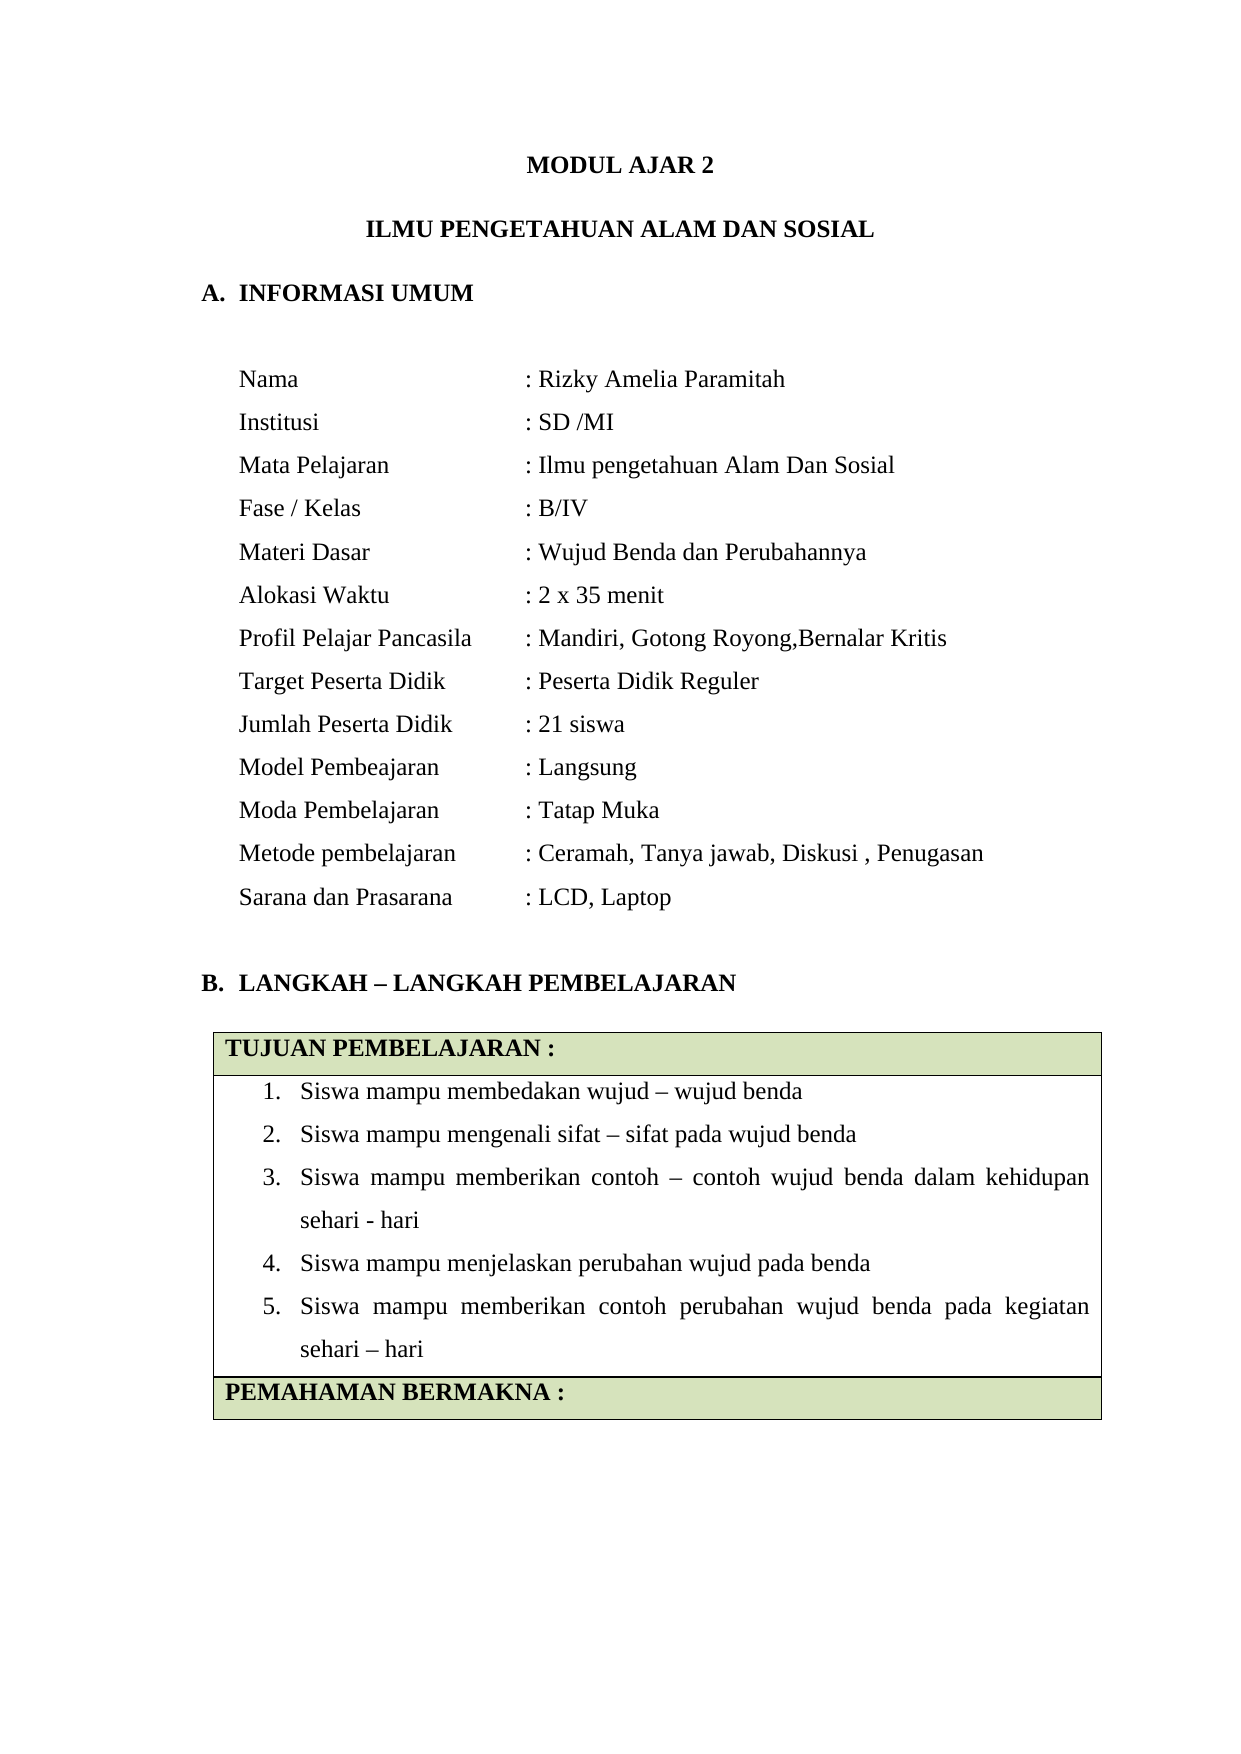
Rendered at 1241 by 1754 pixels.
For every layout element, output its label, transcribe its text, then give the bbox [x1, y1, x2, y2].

list Fase / Kelas : B/IV [239, 493, 1090, 522]
text MODUL AJAR 2 [150, 150, 1090, 179]
text ILMU PENGETAHUAN ALAM DAN SOSIAL [150, 214, 1090, 243]
table_cell PEMAHAMAN BERMAKNA : [214, 1378, 1101, 1419]
list Metode pembelajaran : Ceramah, Tanya jawab, Diskusi , Penugasan [239, 838, 1090, 867]
list Jumlah Peserta Didik : 21 siswa [239, 709, 1090, 738]
list Mata Pelajaran : Ilmu pengetahuan Alam Dan Sosial [239, 450, 1090, 479]
list Nama : Rizky Amelia Paramitah [239, 364, 1090, 393]
table_header TUJUAN PEMBELAJARAN : [214, 1033, 1101, 1075]
list Institusi : SD /MI [239, 407, 1090, 436]
list Alokasi Waktu : 2 x 35 menit [239, 580, 1090, 608]
table_cell Siswa mampu membedakan wujud – wujud benda Siswa mampu mengenali sifat – sifat pada wujud benda Siswa mampu memberikan contoh – contoh wujud benda dalam kehidupan sehari - hari Siswa mampu menjelaskan perubahan wujud pada benda Siswa mampu memberikan contoh perubahan wujud benda pada kegiatan sehari – hari [214, 1076, 1101, 1376]
list Target Peserta Didik : Peserta Didik Reguler [239, 666, 1090, 695]
list LANGKAH – LANGKAH PEMBELAJARAN [201, 968, 1090, 997]
list Model Pembeajaran : Langsung [239, 752, 1090, 781]
list Moda Pembelajaran : Tatap Muka [239, 795, 1090, 824]
list Materi Dasar : Wujud Benda dan Perubahannya [239, 537, 1090, 565]
list Profil Pelajar Pancasila : Mandiri, Gotong Royong,Bernalar Kritis [239, 623, 1090, 652]
list Sarana dan Prasarana : LCD, Laptop [239, 882, 1090, 910]
list INFORMASI UMUM [201, 278, 1090, 307]
